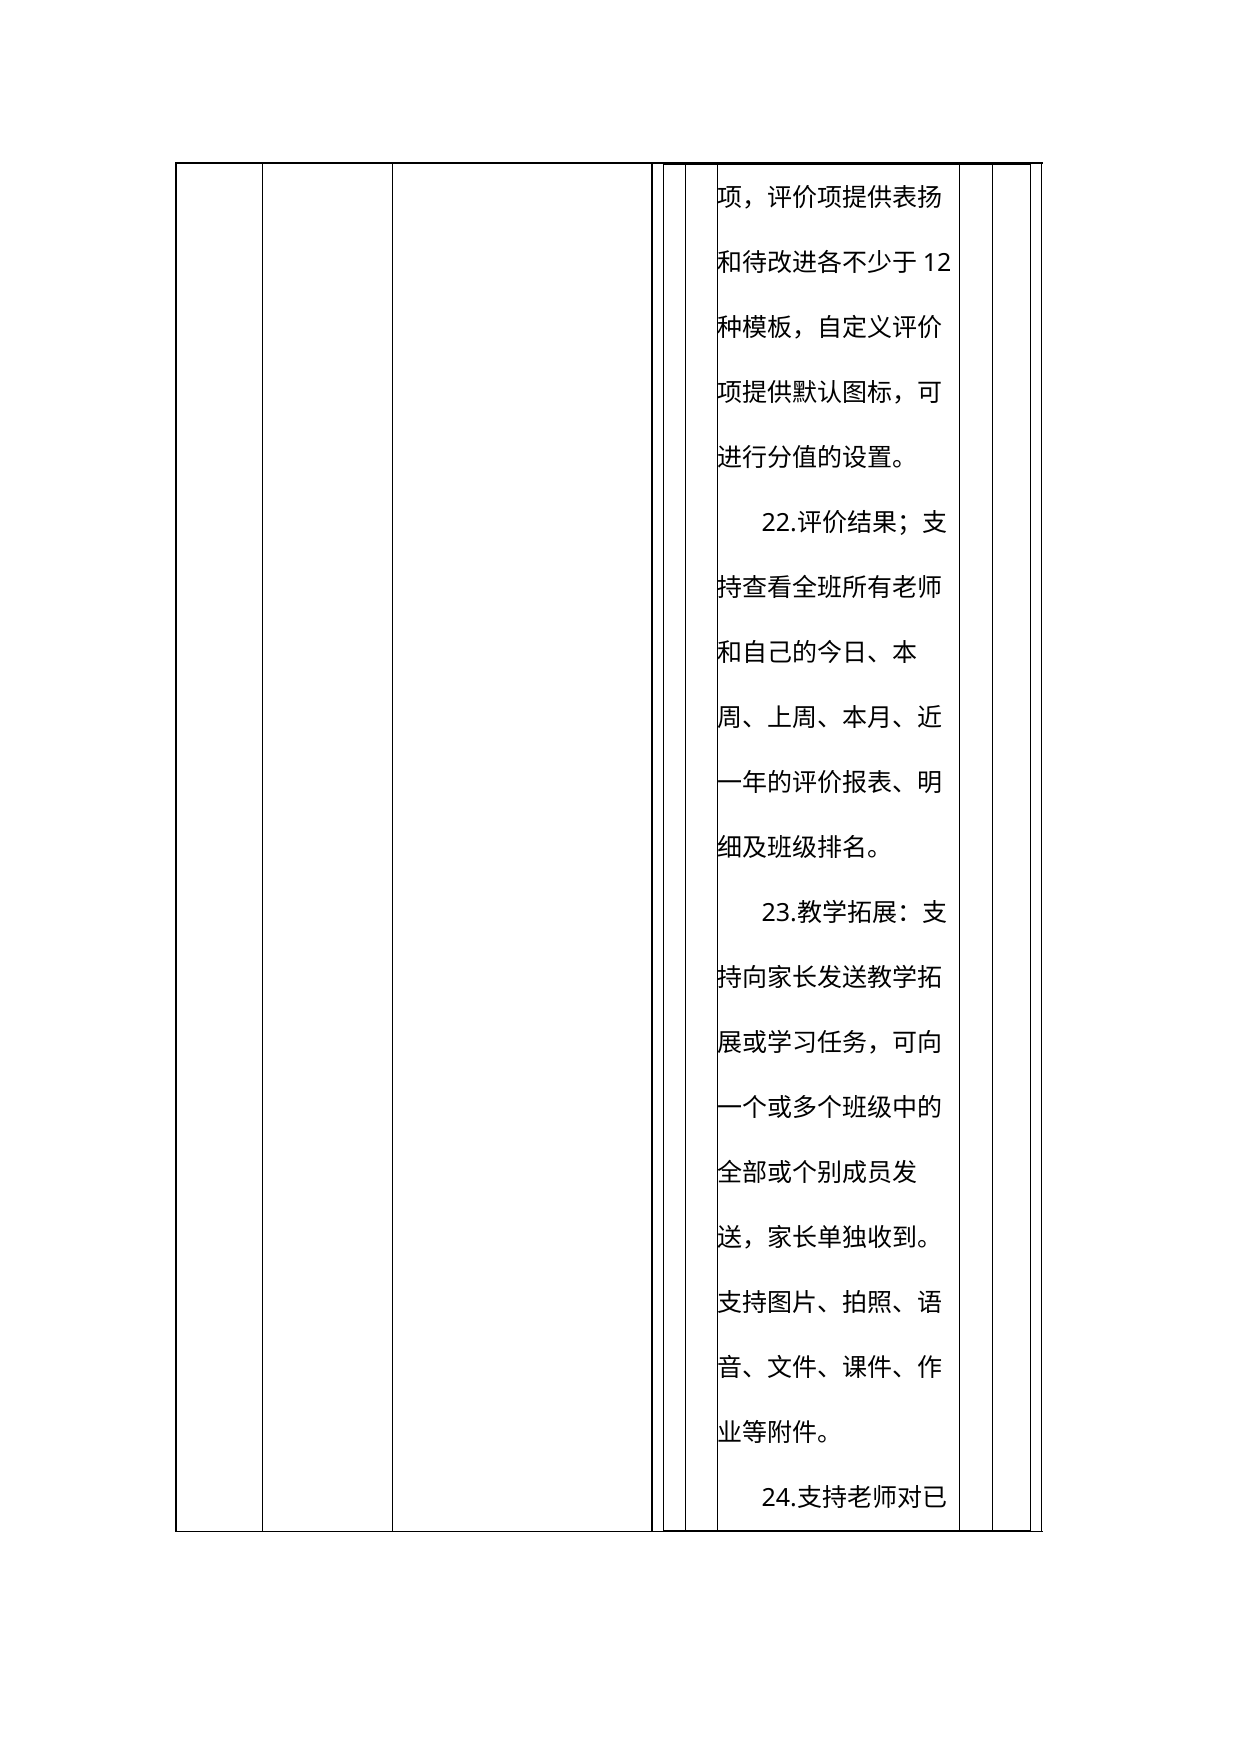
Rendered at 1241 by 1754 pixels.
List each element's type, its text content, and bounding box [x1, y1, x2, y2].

table_cell [653, 164, 663, 1531]
table_cell [718, 165, 959, 1530]
table_cell [993, 165, 1030, 1530]
table_cell [960, 165, 992, 1530]
table_cell [664, 165, 685, 1530]
table_cell [1031, 164, 1041, 1531]
table_cell [686, 165, 717, 1530]
table_cell [393, 164, 651, 1531]
table_cell 1 [177, 164, 262, 1531]
table_cell [263, 164, 392, 1531]
